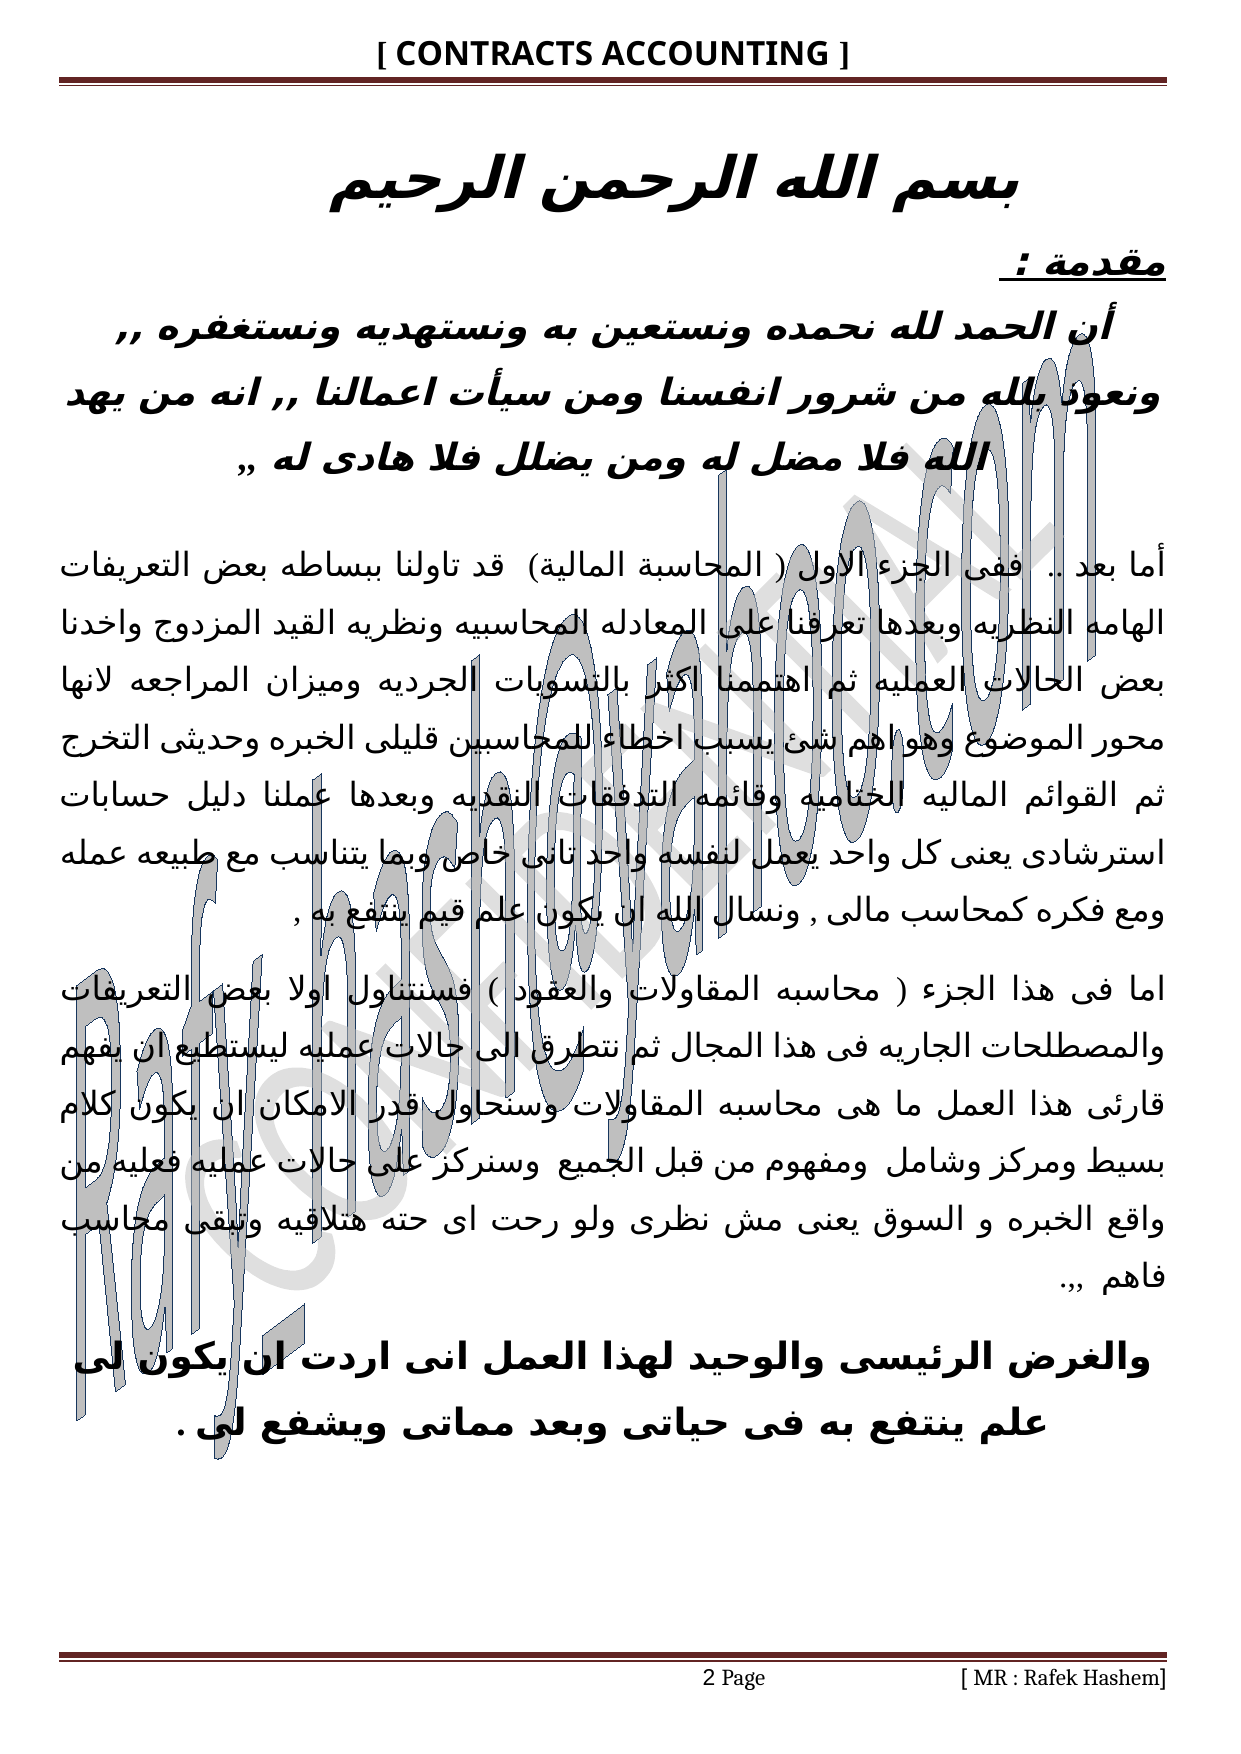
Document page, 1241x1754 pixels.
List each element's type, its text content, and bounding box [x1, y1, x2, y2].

text مقدمة : [59, 243, 1167, 284]
text اما فى هذا الجزء ( محاسبه المقاولات والعقود ) فسنتناول اولا بعض التعريفات والمصطلحات الجاريه فى هذا المجال ثم نتطرق الى حالات عمليه ليستطيع ان يفهم قارئى هذا العمل ما هى محاسبه المقاولات وسنحاول قدر الامكان ان يكون كلام بسيط ومركز وشامل ومفهوم من قبل الجميع وسنركز على حالات عمليه فعليه من واقع الخبره و السوق يعنى مش نظرى ولو رحت اى حته هتلاقيه وتبقى محاسب فاهم ,,. [59, 969, 1167, 1295]
text أما بعد .. ففى الجزء الاول ( المحاسبة المالية) قد تاولنا ببساطه بعض التعريفات الهامه النظريه وبعدها تعرفنا على المعادله المحاسبيه ونظريه القيد المزدوج واخدنا بعض الحالات العمليه ثم اهتممنا اكثر بالتسويات الجرديه وميزان المراجعه لانها محور الموضوع وهو اهم شئ يسبب اخطاء للمحاسبين قليلى الخبره وحديثى التخرج ثم القوائم الماليه الختاميه وقائمه التدفقات النقديه وبعدها عملنا دليل حسابات استرشادى يعنى كل واحد يعمل لنفسه واحد تانى خاص وبما يتناسب مع طبيعه عمله ومع فكره كمحاسب مالى , ونسال الله ان يكون علم قيم ينتفع به , [59, 546, 1167, 929]
text والغرض الرئيسى والوحيد لهذا العمل انى اردت ان يكون لى علم ينتفع به فى حياتى وبعد مماتى ويشفع لى . [59, 1335, 1167, 1444]
text بسم الله الرحمن الرحيم [59, 144, 1240, 212]
text أن الحمد لله نحمده ونستعين به ونستهديه ونستغفره ,, ونعوذ بلله من شرور انفسنا ومن سيأت اعمالنا ,, انه من يهد الله فلا مضل له ومن يضلل فلا هادى له ,, [59, 305, 1167, 480]
